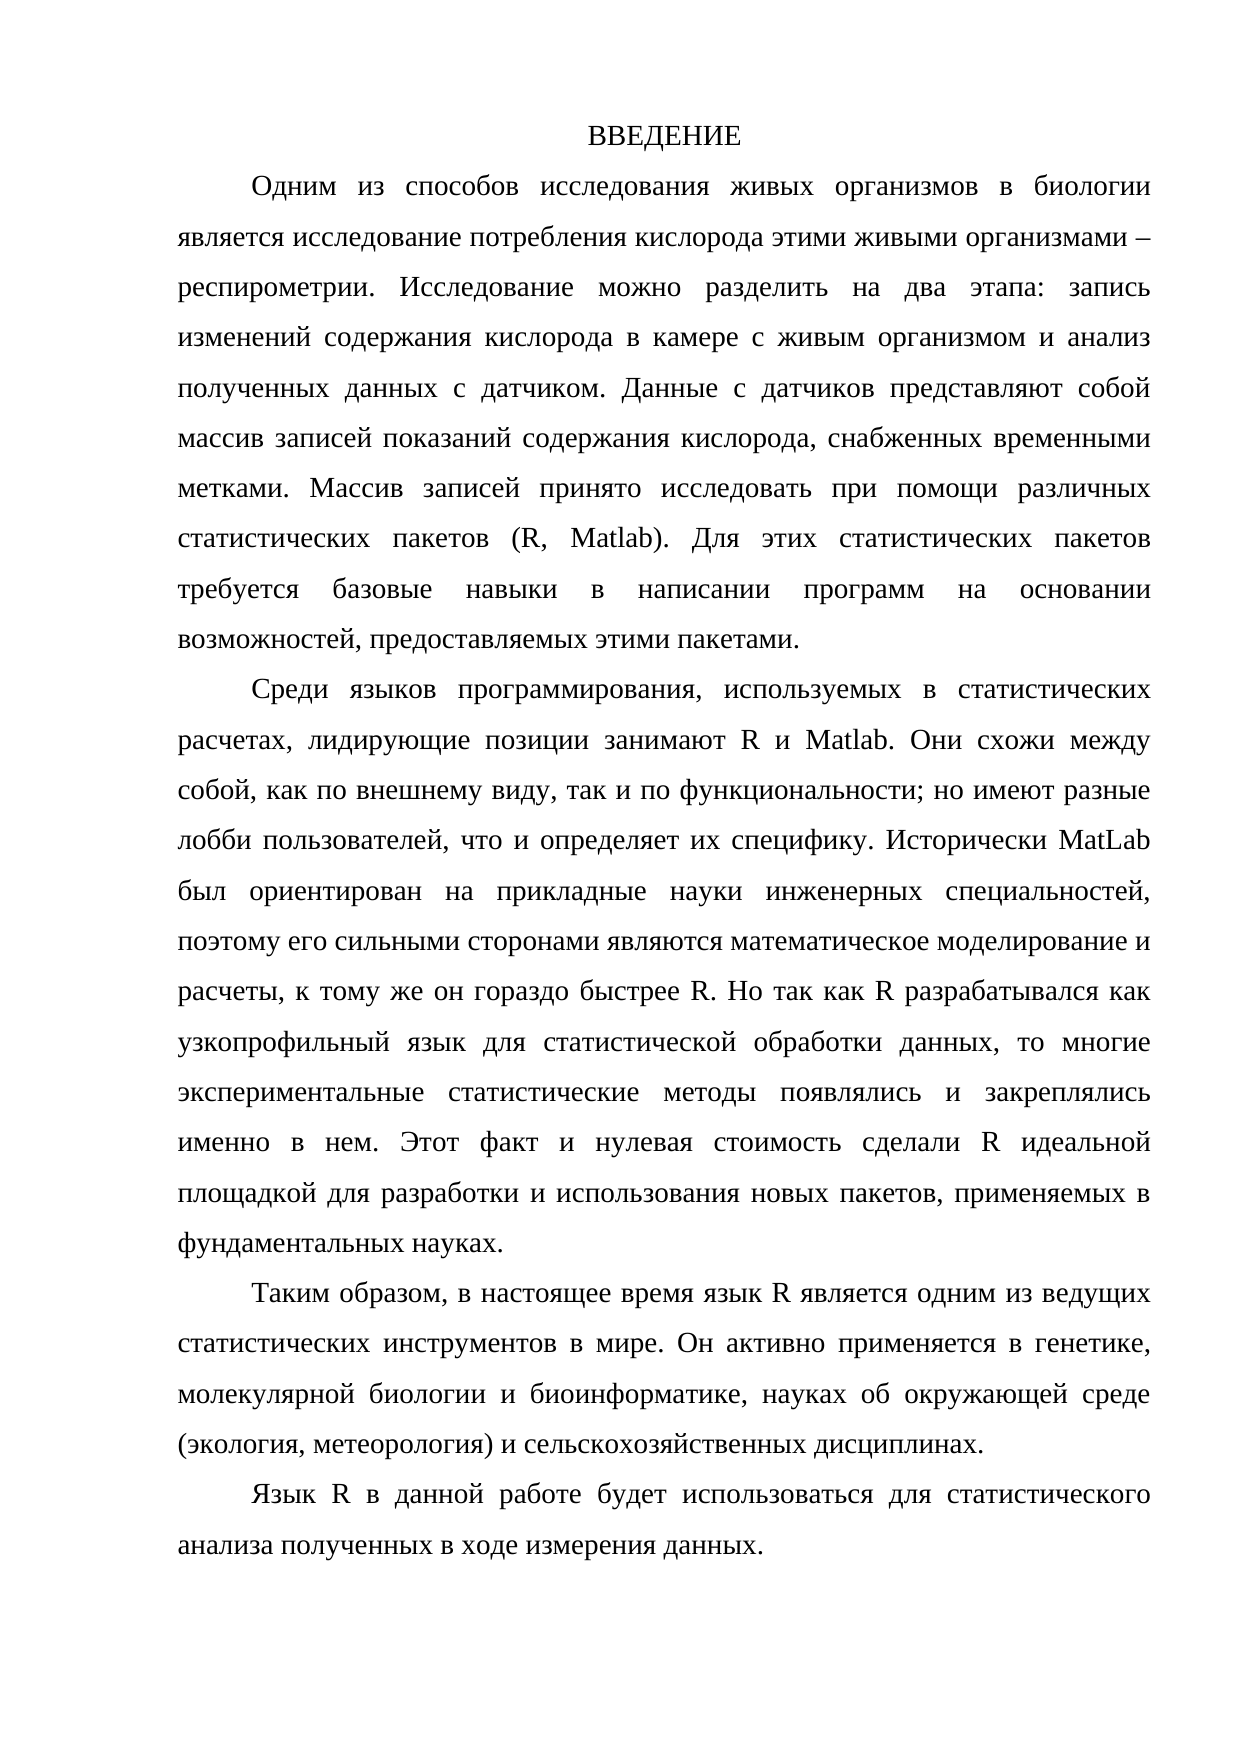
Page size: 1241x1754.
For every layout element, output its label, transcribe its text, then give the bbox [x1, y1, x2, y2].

text Таким образом, в настоящее время язык R является одним из ведущих статистических инструментов в мире. Он активно применяется в генетике, молекулярной биологии и биоинформатике, науках об окружающей среде (экология, метеорология) и сельскохозяйственных дисциплинах. [177, 1275, 1152, 1460]
text Среди языков программирования, используемых в статистических расчетах, лидирующие позиции занимают R и Matlab. Они схожи между собой, как по внешнему виду, так и по функциональности; но имеют разные лобби пользователей, что и определяет их специфику. Исторически MatLab был ориентирован на прикладные науки инженерных специальностей, поэтому его сильными сторонами являются математическое моделирование и расчеты, к тому же он гораздо быстрее R. Но так как R разрабатывался как узкопрофильный язык для статистической обработки данных, то многие экспериментальные статистические методы появлялись и закреплялись именно в нем. Этот факт и нулевая стоимость сделали R идеальной площадкой для разработки и использования новых пакетов, применяемых в фундаментальных науках. [177, 672, 1152, 1258]
text Язык R в данной работе будет использоваться для статистического анализа полученных в ходе измерения данных. [177, 1477, 1152, 1560]
text ВВЕДЕНИЕ [177, 118, 1152, 152]
text Одним из способов исследования живых организмов в биологии является исследование потребления кислорода этими живыми организмами – респирометрии. Исследование можно разделить на два этапа: запись изменений содержания кислорода в камере с живым организмом и анализ полученных данных с датчиком. Данные с датчиков представляют собой массив записей показаний содержания кислорода, снабженных временными метками. Массив записей принято исследовать при помощи различных статистических пакетов (R, Matlab). Для этих статистических пакетов требуется базовые навыки в написании программ на основании возможностей, предоставляемых этими пакетами. [177, 168, 1152, 655]
